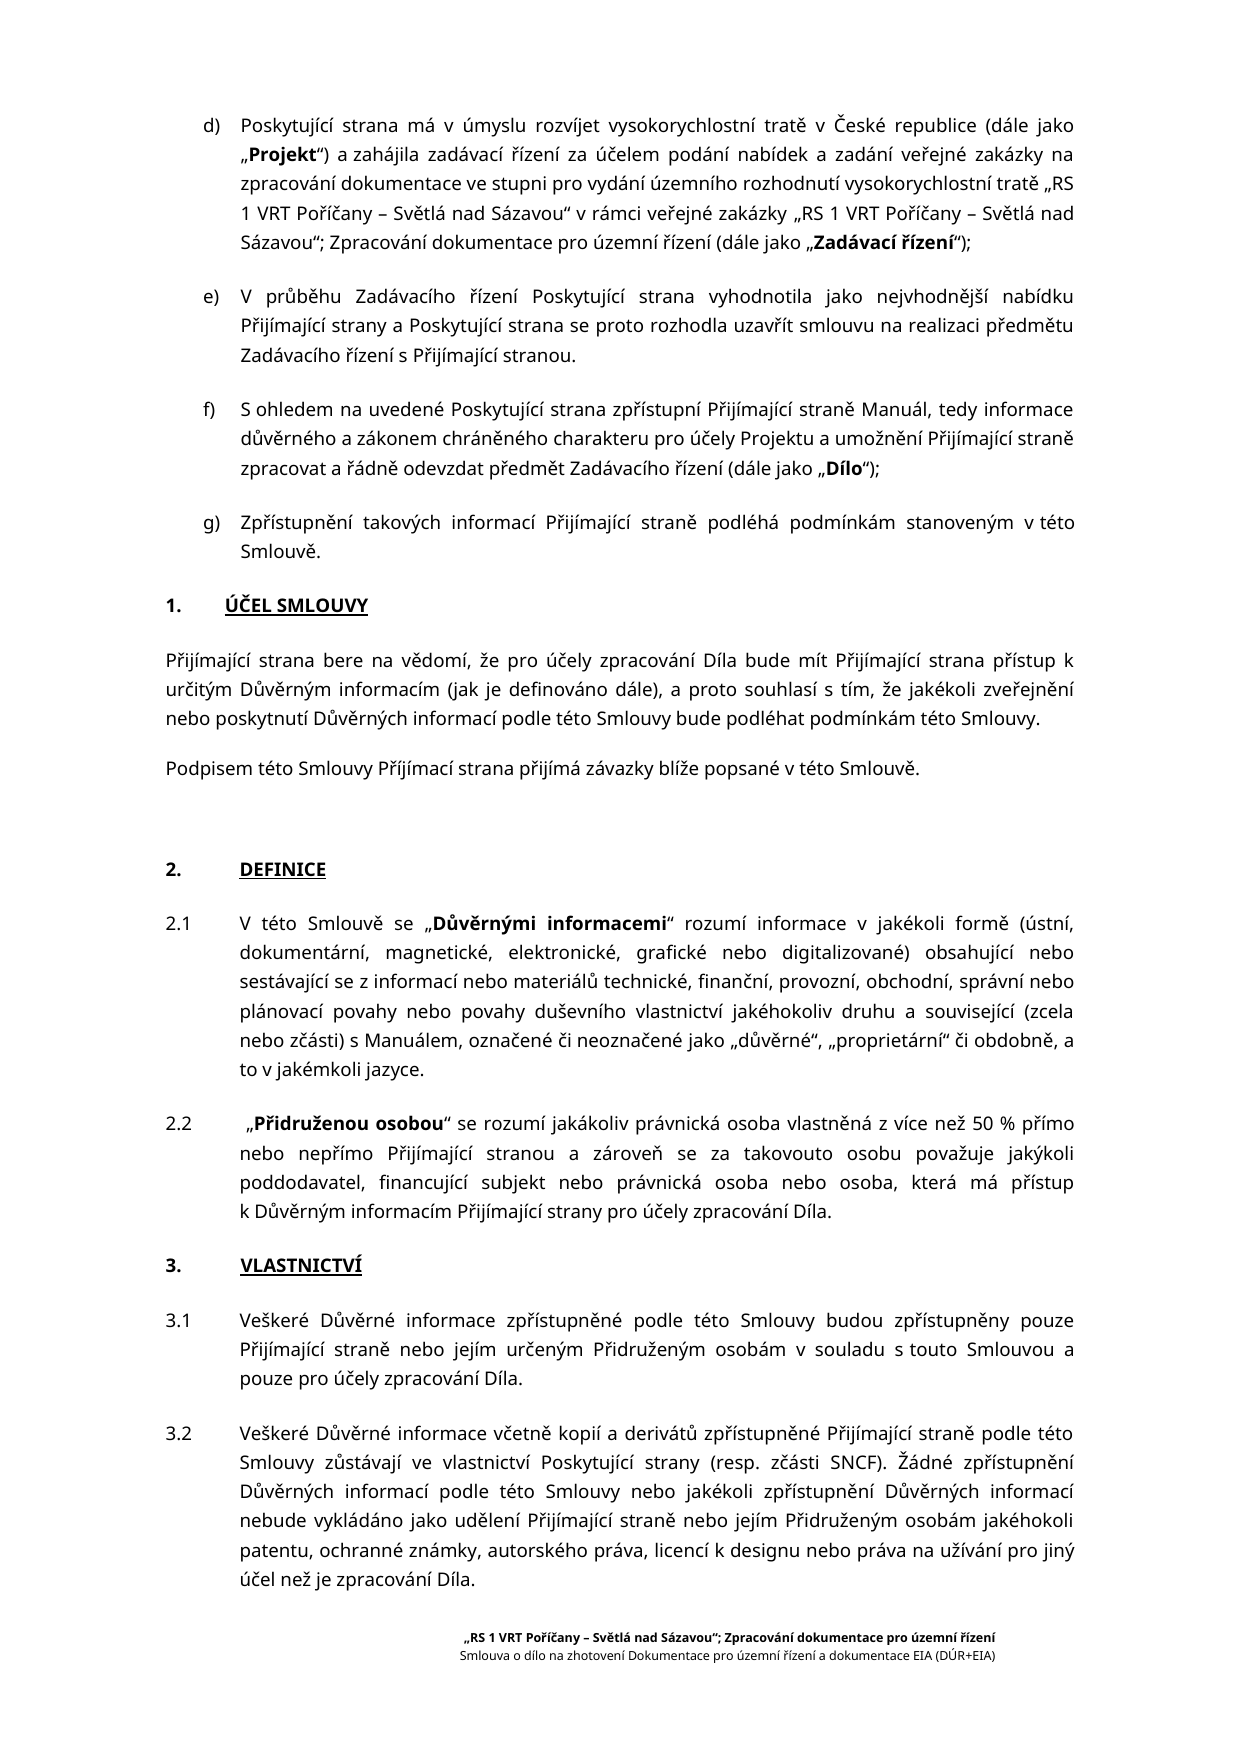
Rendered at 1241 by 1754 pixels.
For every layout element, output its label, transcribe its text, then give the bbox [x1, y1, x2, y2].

list DEFINICE [165, 856, 1075, 881]
list Veškeré Důvěrné informace zpřístupněné podle této Smlouvy budou zpřístupněny pouze Přijímající straně nebo jejím určeným Přidruženým osobám v souladu s touto Smlouvou a pouze pro účely zpracování Díla. [165, 1307, 1075, 1391]
list V průběhu Zadávacího řízení Poskytující strana vyhodnotila jako nejvhodnější nabídku Přijímající strany a Poskytující strana se proto rozhodla uzavřít smlouvu na realizaci předmětu Zadávacího řízení s Přijímající stranou. [203, 283, 1075, 368]
list S ohledem na uvedené Poskytující strana zpřístupní Přijímající straně Manuál, tedy informace důvěrného a zákonem chráněného charakteru pro účely Projektu a umožnění Přijímající straně zpracovat a řádně odevzdat předmět Zadávacího řízení (dále jako „Dílo“); [203, 396, 1075, 480]
list Veškeré Důvěrné informace včetně kopií a derivátů zpřístupněné Přijímající straně podle této Smlouvy zůstávají ve vlastnictví Poskytující strany (resp. zčásti SNCF). Žádné zpřístupnění Důvěrných informací podle této Smlouvy nebo jakékoli zpřístupnění Důvěrných informací nebude vykládáno jako udělení Přijímající straně nebo jejím Přidruženým osobám jakéhokoli patentu, ochranné známky, autorského práva, licencí k designu nebo práva na užívání pro jiný účel než je zpracování Díla. [165, 1420, 1075, 1592]
list „Přidruženou osobou“ se rozumí jakákoliv právnická osoba vlastněná z více než 50 % přímo nebo nepřímo Přijímající stranou a zároveň se za takovouto osobu považuje jakýkoli poddodavatel, financující subjekt nebo právnická osoba nebo osoba, která má přístup k Důvěrným informacím Přijímající strany pro účely zpracování Díla. [165, 1111, 1075, 1224]
list Zpřístupnění takových informací Přijímající straně podléhá podmínkám stanoveným v této Smlouvě. [203, 509, 1075, 564]
text Podpisem této Smlouvy Příjímací strana přijímá závazky blíže popsané v této Smlouvě. [165, 756, 1075, 781]
list VLASTNICTVÍ [165, 1253, 1075, 1278]
text Přijímající strana bere na vědomí, že pro účely zpracování Díla bude mít Přijímající strana přístup k určitým Důvěrným informacím (jak je definováno dále), a proto souhlasí s tím, že jakékoli zveřejnění nebo poskytnutí Důvěrných informací podle této Smlouvy bude podléhat podmínkám této Smlouvy. [165, 647, 1075, 731]
list ÚČEL SMLOUVY [165, 593, 1075, 618]
list V této Smlouvě se „Důvěrnými informacemi“ rozumí informace v jakékoli formě (ústní, dokumentární, magnetické, elektronické, grafické nebo digitalizované) obsahující nebo sestávající se z informací nebo materiálů technické, finanční, provozní, obchodní, správní nebo plánovací povahy nebo povahy duševního vlastnictví jakéhokoliv druhu a související (zcela nebo zčásti) s Manuálem, označené či neoznačené jako „důvěrné“, „proprietární“ či obdobně, a to v jakémkoli jazyce. [165, 910, 1075, 1082]
list Poskytující strana má v úmyslu rozvíjet vysokorychlostní tratě v České republice (dále jako „Projekt“) a zahájila zadávací řízení za účelem podání nabídek a zadání veřejné zakázky na zpracování dokumentace ve stupni pro vydání územního rozhodnutí vysokorychlostní tratě „RS 1 VRT Poříčany – Světlá nad Sázavou“ v rámci veřejné zakázky „RS 1 VRT Poříčany – Světlá nad Sázavou“; Zpracování dokumentace pro územní řízení (dále jako „Zadávací řízení“); [203, 112, 1075, 255]
